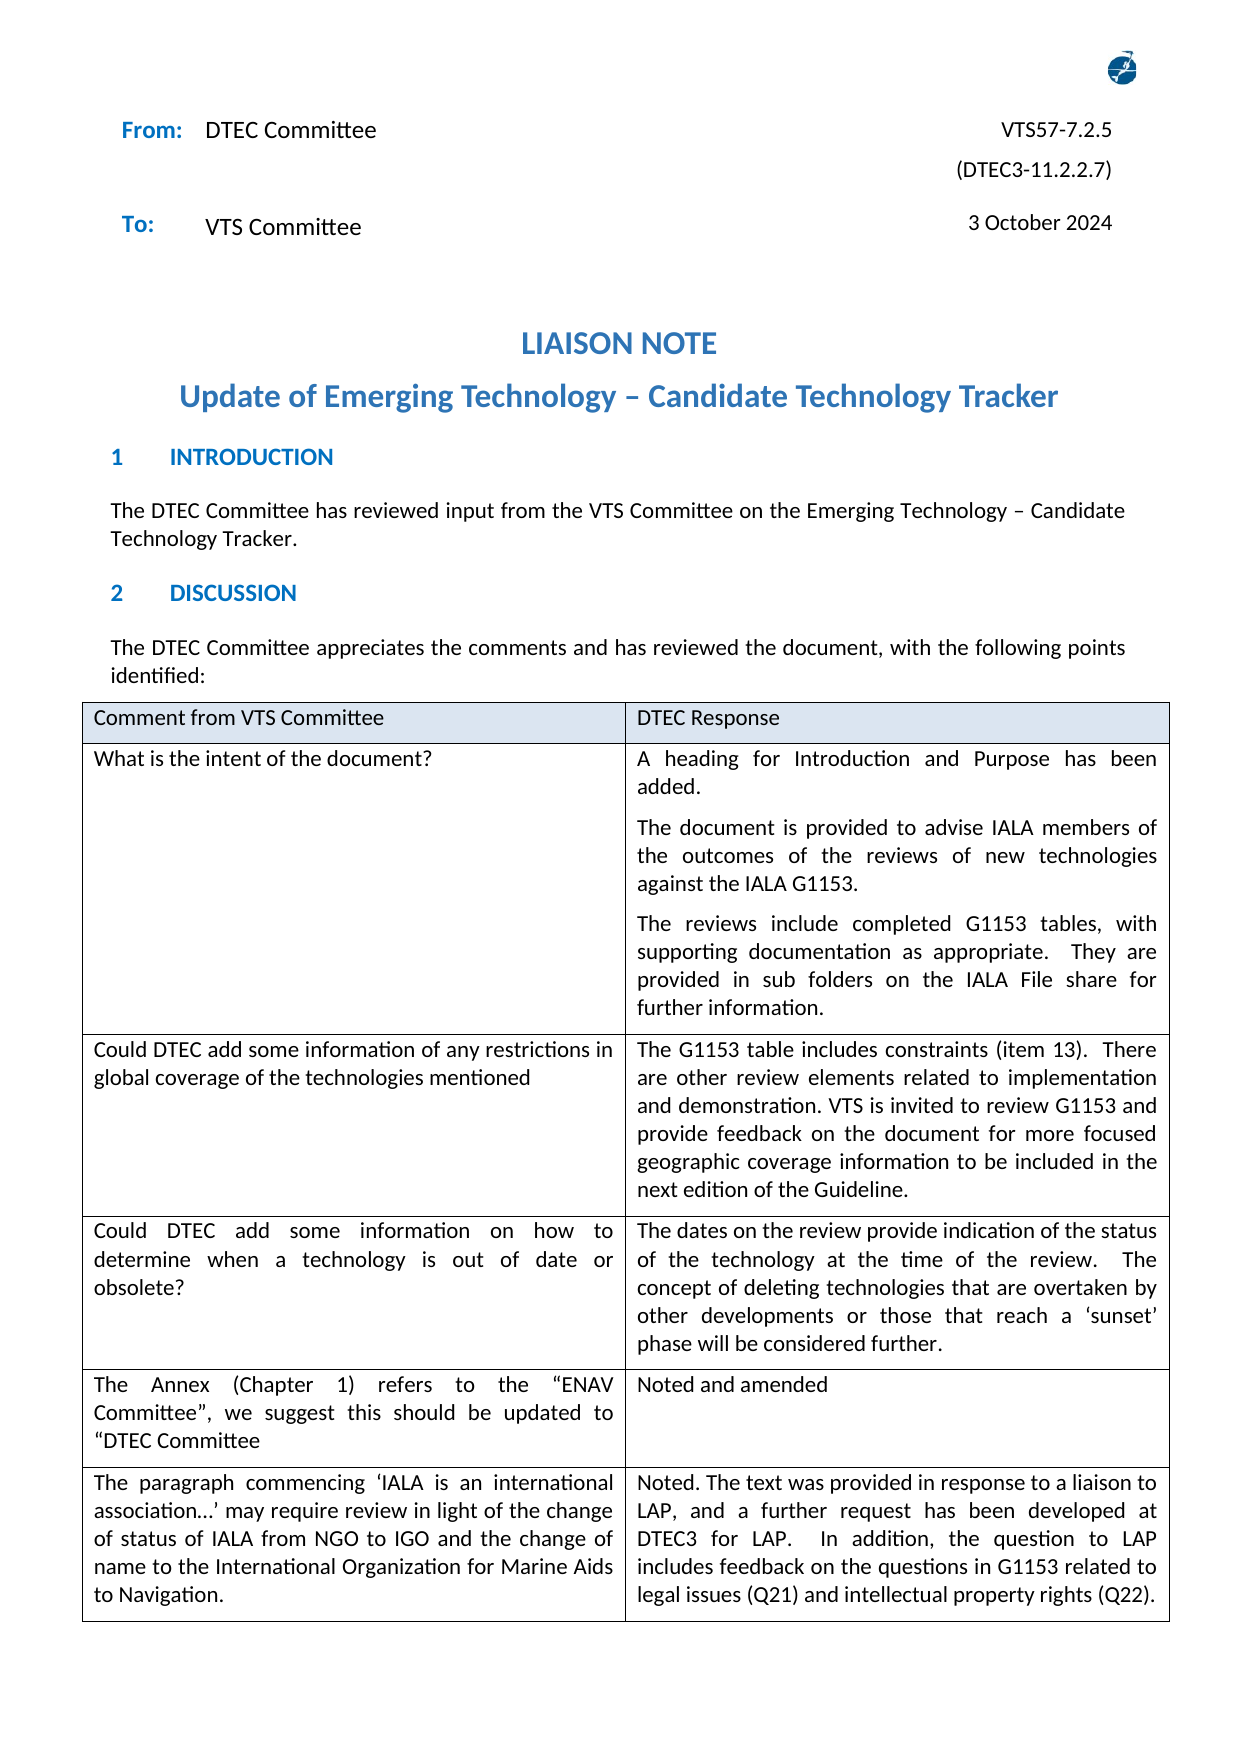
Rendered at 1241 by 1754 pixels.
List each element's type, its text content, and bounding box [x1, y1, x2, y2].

table_cell Could DTEC add some information on how to determine when a technology is out of date or obsolete? [83, 1217, 625, 1369]
subtitle Discussion [110, 578, 1128, 608]
table_cell Noted. The text was provided in response to a liaison to LAP, and a further request has been developed at DTEC3 for LAP. In addition, the question to LAP includes feedback on the questions in G1153 related to legal issues (Q21) and intellectual property rights (Q22). [626, 1468, 1169, 1621]
text The DTEC Committee has reviewed input from the VTS Committee on the Emerging Technology – Candidate Technology Tracker. [110, 497, 1128, 553]
table_cell What is the intent of the document? [83, 744, 625, 1034]
table_cell The Annex (Chapter 1) refers to the “ENAV Committee”, we suggest this should be updated to “DTEC Committee [83, 1370, 625, 1467]
table_header From: [110, 102, 194, 196]
table_cell To: [110, 196, 194, 272]
text The DTEC Committee appreciates the comments and has reviewed the document, with the following points identified: [110, 633, 1128, 689]
title Update of Emerging Technology – Candidate Technology Tracker [110, 375, 1128, 416]
table_cell The G1153 table includes constraints (item 13). There are other review elements related to implementation and demonstration. VTS is invited to review G1153 and provide feedback on the document for more focused geographic coverage information to be included in the next edition of the Guideline. [626, 1035, 1169, 1216]
table_cell Noted and amended [626, 1370, 1169, 1467]
table_cell 3 October 2024 [788, 196, 1123, 272]
subtitle introduction [110, 441, 1128, 472]
table_cell VTS Committee [194, 196, 787, 272]
table_header Comment from VTS Committee [83, 703, 625, 743]
table_header DTEC Committee [194, 102, 787, 196]
table_header DTEC Response [626, 703, 1169, 743]
text LIAISON NOTE [110, 322, 1128, 363]
table_cell A heading for Introduction and Purpose has been added. The document is provided to advise IALA members of the outcomes of the reviews of new technologies against the IALA G1153. The reviews include completed G1153 tables, with supporting documentation as appropriate. They are provided in sub folders on the IALA File share for further information. [626, 744, 1169, 1034]
table_cell The dates on the review provide indication of the status of the technology at the time of the review. The concept of deleting technologies that are overtaken by other developments or those that reach a ‘sunset’ phase will be considered further. [626, 1217, 1169, 1369]
table_cell Could DTEC add some information of any restrictions in global coverage of the technologies mentioned [83, 1035, 625, 1216]
table_cell The paragraph commencing ‘IALA is an international association…’ may require review in light of the change of status of IALA from NGO to IGO and the change of name to the International Organization for Marine Aids to Navigation. [83, 1468, 625, 1621]
table_header VTS57-7.2.5 (DTEC3-11.2.2.7) [788, 102, 1123, 196]
picture [1107, 50, 1137, 85]
